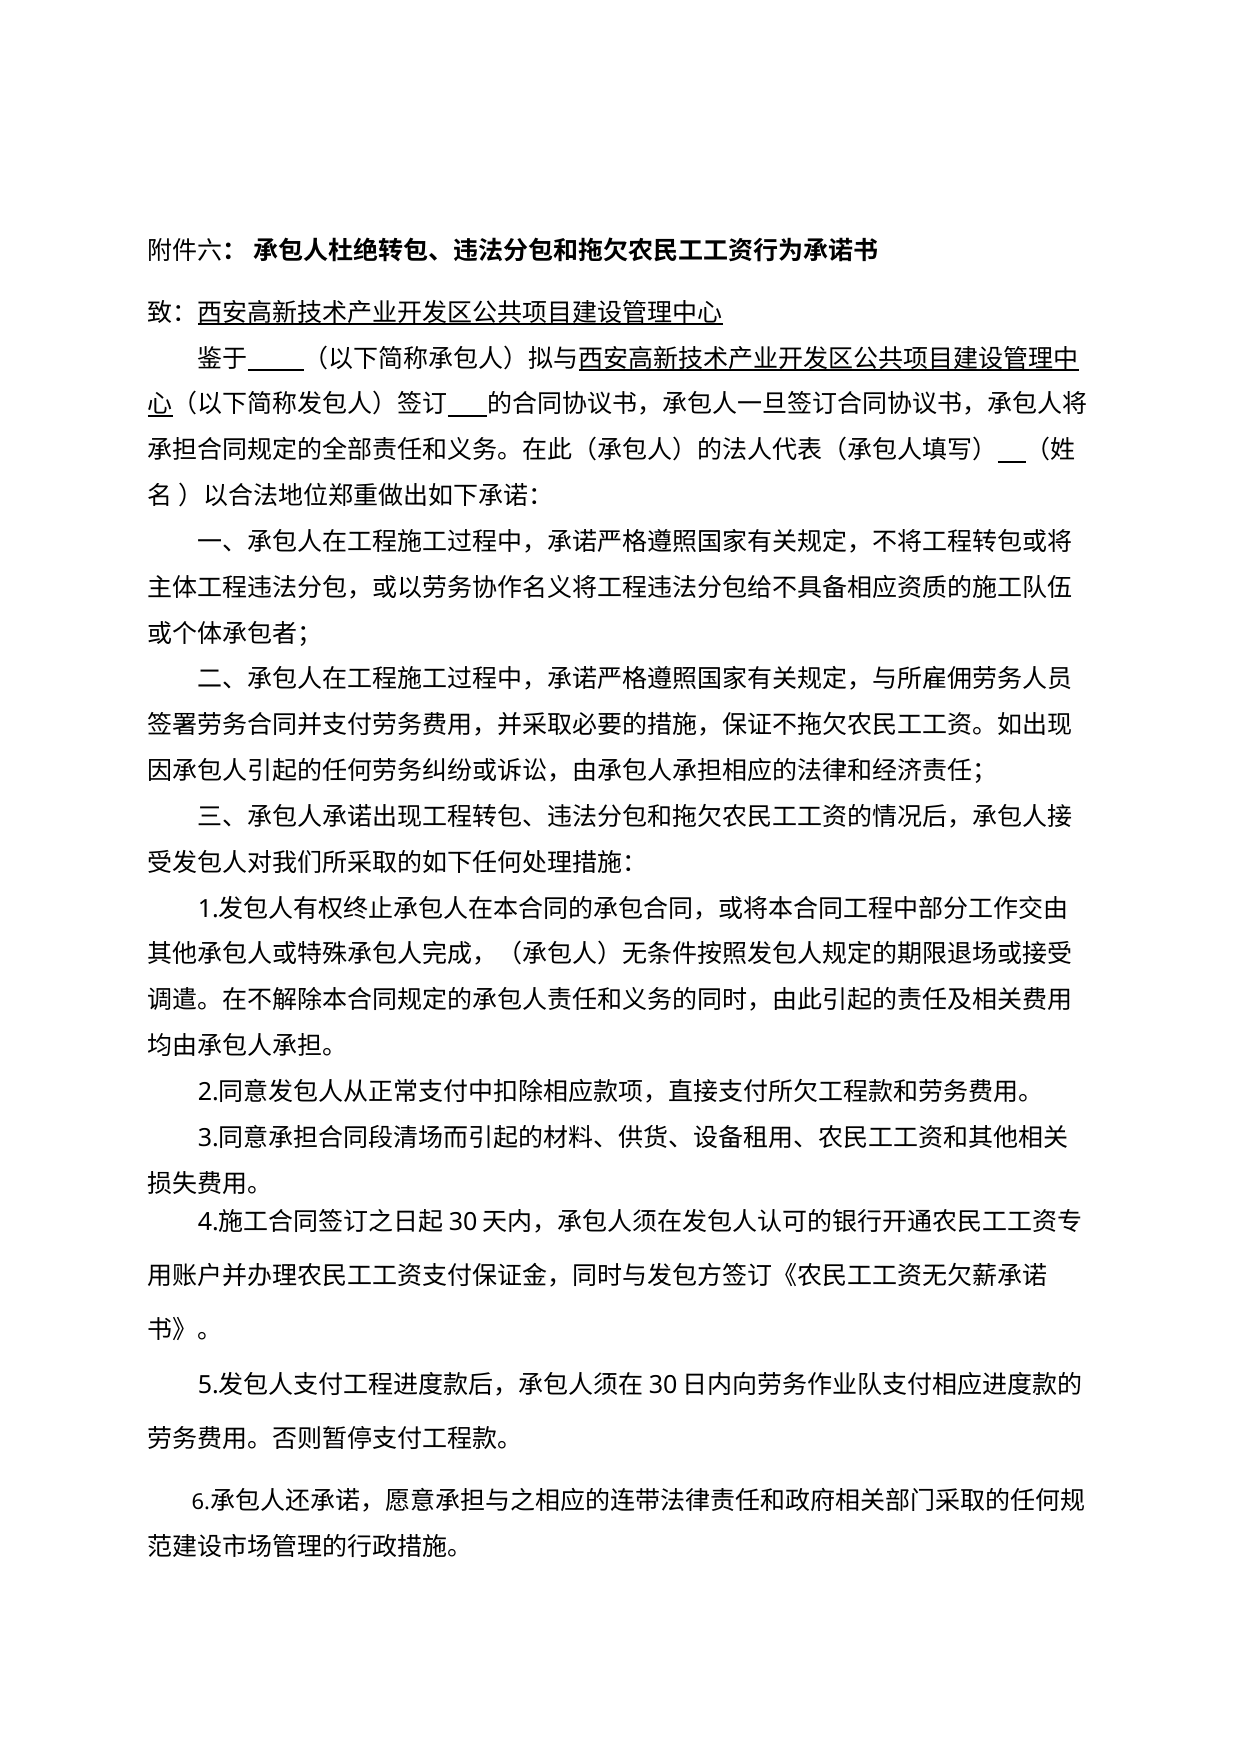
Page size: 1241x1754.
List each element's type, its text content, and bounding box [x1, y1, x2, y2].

text 附件六： 承包人杜绝转包、违法分包和拖欠农民工工资行为承诺书 [148, 230, 1093, 266]
text 6.承包人还承诺，愿意承担与之相应的连带法律责任和政府相关部门采取的任何规范建设市场管理的行政措施。 [148, 1473, 1093, 1565]
text 1.发包人有权终止承包人在本合同的承包合同，或将本合同工程中部分工作交由其他承包人或特殊承包人完成，（承包人）无条件按照发包人规定的期限退场或接受调遣。在不解除本合同规定的承包人责任和义务的同时，由此引起的责任及相关费用均由承包人承担。 [148, 880, 1093, 1064]
text 致：西安高新技术产业开发区公共项目建设管理中心 [148, 284, 1093, 330]
text 3.同意承担合同段清场而引起的材料、供货、设备租用、农民工工资和其他相关损失费用。 [148, 1109, 1093, 1201]
text 4.施工合同签订之日起30天内，承包人须在发包人认可的银行开通农民工工资专用账户并办理农民工工资支付保证金，同时与发包方签订《农民工工资无欠薪承诺书》。 [148, 1201, 1093, 1346]
text 5.发包人支付工程进度款后，承包人须在30日内向劳务作业队支付相应进度款的劳务费用。否则暂停支付工程款。 [148, 1364, 1093, 1455]
text 鉴于 （以下简称承包人）拟与西安高新技术产业开发区公共项目建设管理中心（以下简称发包人）签订 的合同协议书，承包人一旦签订合同协议书，承包人将承担合同规定的全部责任和义务。在此（承包人）的法人代表（承包人填写） （姓名 ）以合法地位郑重做出如下承诺： [148, 330, 1093, 514]
text 2.同意发包人从正常支付中扣除相应款项，直接支付所欠工程款和劳务费用。 [148, 1064, 1093, 1109]
text 二、承包人在工程施工过程中，承诺严格遵照国家有关规定，与所雇佣劳务人员签署劳务合同并支付劳务费用，并采取必要的措施，保证不拖欠农民工工资。如出现因承包人引起的任何劳务纠纷或诉讼，由承包人承担相应的法律和经济责任； [148, 651, 1093, 789]
text 三、承包人承诺出现工程转包、违法分包和拖欠农民工工资的情况后，承包人接受发包人对我们所采取的如下任何处理措施： [148, 789, 1093, 880]
text 一、承包人在工程施工过程中，承诺严格遵照国家有关规定，不将工程转包或将主体工程违法分包，或以劳务协作名义将工程违法分包给不具备相应资质的施工队伍或个体承包者； [148, 514, 1093, 651]
